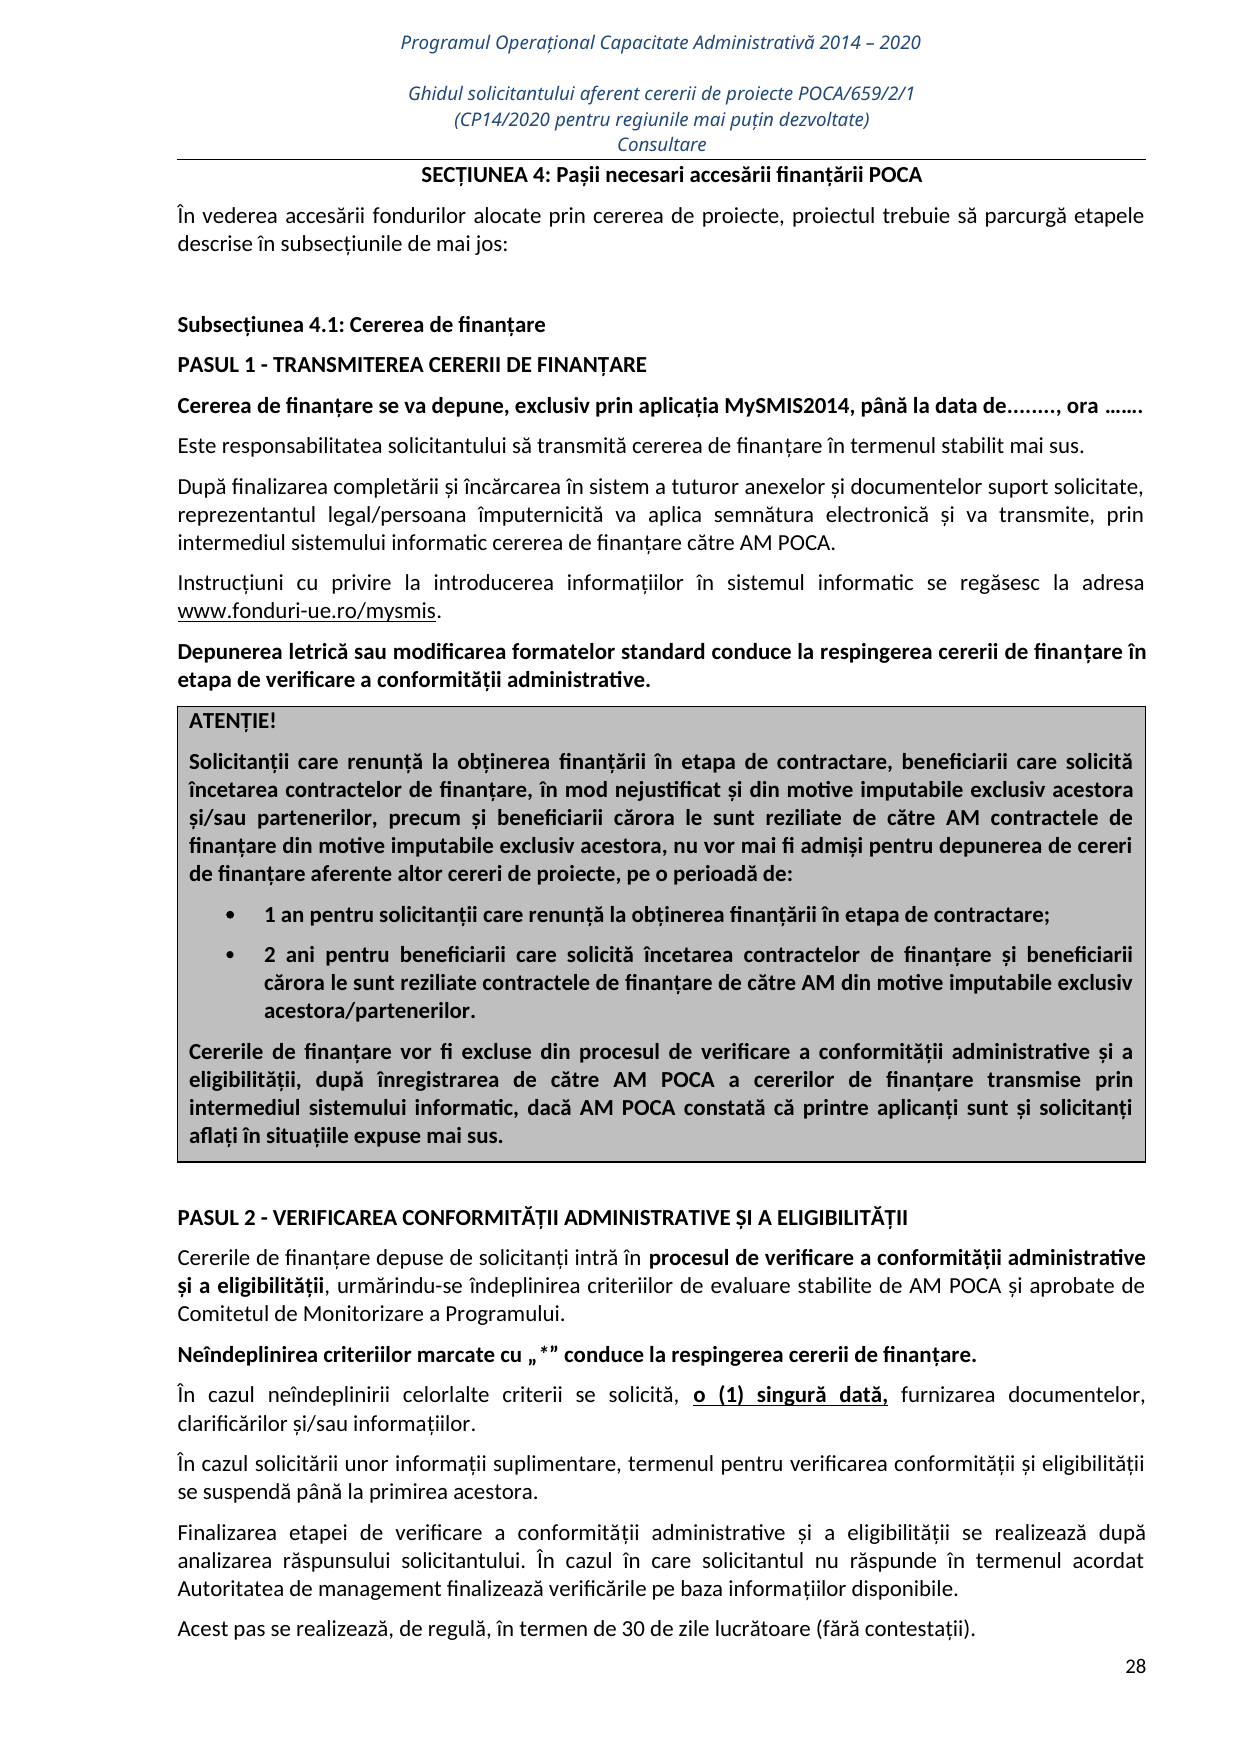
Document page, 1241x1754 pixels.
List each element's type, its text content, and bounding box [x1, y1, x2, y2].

text Neîndeplinirea criteriilor marcate cu „*” conduce la respingerea cererii de finanţare. [177, 1340, 1146, 1368]
text Finalizarea etapei de verificare a conformităţii administrative şi a eligibilităţii se realizează după analizarea răspunsului solicitantului. În cazul în care solicitantul nu răspunde în termenul acordat Autoritatea de management finalizează verificările pe baza informaţiilor disponibile. [177, 1518, 1146, 1602]
table_header ATENȚIE! Solicitanții care renunță la obținerea finanțării în etapa de contractare, beneficiarii care solicită încetarea contractelor de finanțare, în mod nejustificat și din motive imputabile exclusiv acestora și/sau partenerilor, precum și beneficiarii cărora le sunt reziliate de către AM contractele de finanțare din motive imputabile exclusiv acestora, nu vor mai fi admiși pentru depunerea de cereri de finanțare aferente altor cereri de proiecte, pe o perioadă de: 1 an pentru solicitanții care renunță la obținerea finanțării în etapa de contractare; 2 ani pentru beneficiarii care solicită încetarea contractelor de finanțare și beneficiarii cărora le sunt reziliate contractele de finanțare de către AM din motive imputabile exclusiv acestora/partenerilor. Cererile de finanțare vor fi excluse din procesul de verificare a conformității administrative și a eligibilității, după înregistrarea de către AM POCA a cererilor de finanțare transmise prin intermediul sistemului informatic, dacă AM POCA constată că printre aplicanți sunt și solicitanți aflați în situațiile expuse mai sus. [178, 707, 1145, 1161]
subtitle Subsecțiunea 4.1: Cererea de finanțare [177, 310, 1146, 338]
text Cererea de finanțare se va depune, exclusiv prin aplicația MySMIS2014, până la data de........, ora ……. [177, 391, 1146, 419]
text În cazul solicitării unor informații suplimentare, termenul pentru verificarea conformității și eligibilității se suspendă până la primirea acestora. [177, 1449, 1146, 1505]
text Depunerea letrică sau modificarea formatelor standard conduce la respingerea cererii de finanţare în etapa de verificare a conformităţii administrative. [177, 637, 1146, 693]
text După finalizarea completării și încărcarea în sistem a tuturor anexelor și documentelor suport solicitate, reprezentantul legal/persoana împuternicită va aplica semnătura electronică și va transmite, prin intermediul sistemului informatic cererea de finanțare către AM POCA. [177, 472, 1146, 556]
text PASUL 1 - TRANSMITEREA CERERII DE FINANȚARE [177, 350, 1146, 378]
text În vederea accesării fondurilor alocate prin cererea de proiecte, proiectul trebuie să parcurgă etapele descrise în subsecțiunile de mai jos: [177, 201, 1146, 257]
text PASUL 2 - VERIFICAREA CONFORMITĂȚII ADMINISTRATIVE ȘI A ELIGIBILITĂȚII [177, 1203, 1146, 1231]
text Este responsabilitatea solicitantului să transmită cererea de finanţare în termenul stabilit mai sus. [177, 431, 1146, 459]
subtitle SECȚIUNEA 4: Pașii necesari accesării finanțării POCA [198, 160, 1146, 188]
text Acest pas se realizează, de regulă, în termen de 30 de zile lucrătoare (fără contestații). [177, 1614, 1146, 1642]
list Instrucțiuni cu privire la introducerea informațiilor în sistemul informatic se regăsesc la adresa www.fonduri-ue.ro/mysmis. [177, 568, 1146, 624]
text În cazul neîndeplinirii celorlalte criterii se solicită, o (1) singură dată, furnizarea documentelor, clarificărilor și/sau informaţiilor. [177, 1381, 1146, 1437]
text Cererile de finanțare depuse de solicitanți intră în procesul de verificare a conformităţii administrative şi a eligibilităţii, urmărindu-se îndeplinirea criteriilor de evaluare stabilite de AM POCA și aprobate de Comitetul de Monitorizare a Programului. [177, 1243, 1146, 1328]
